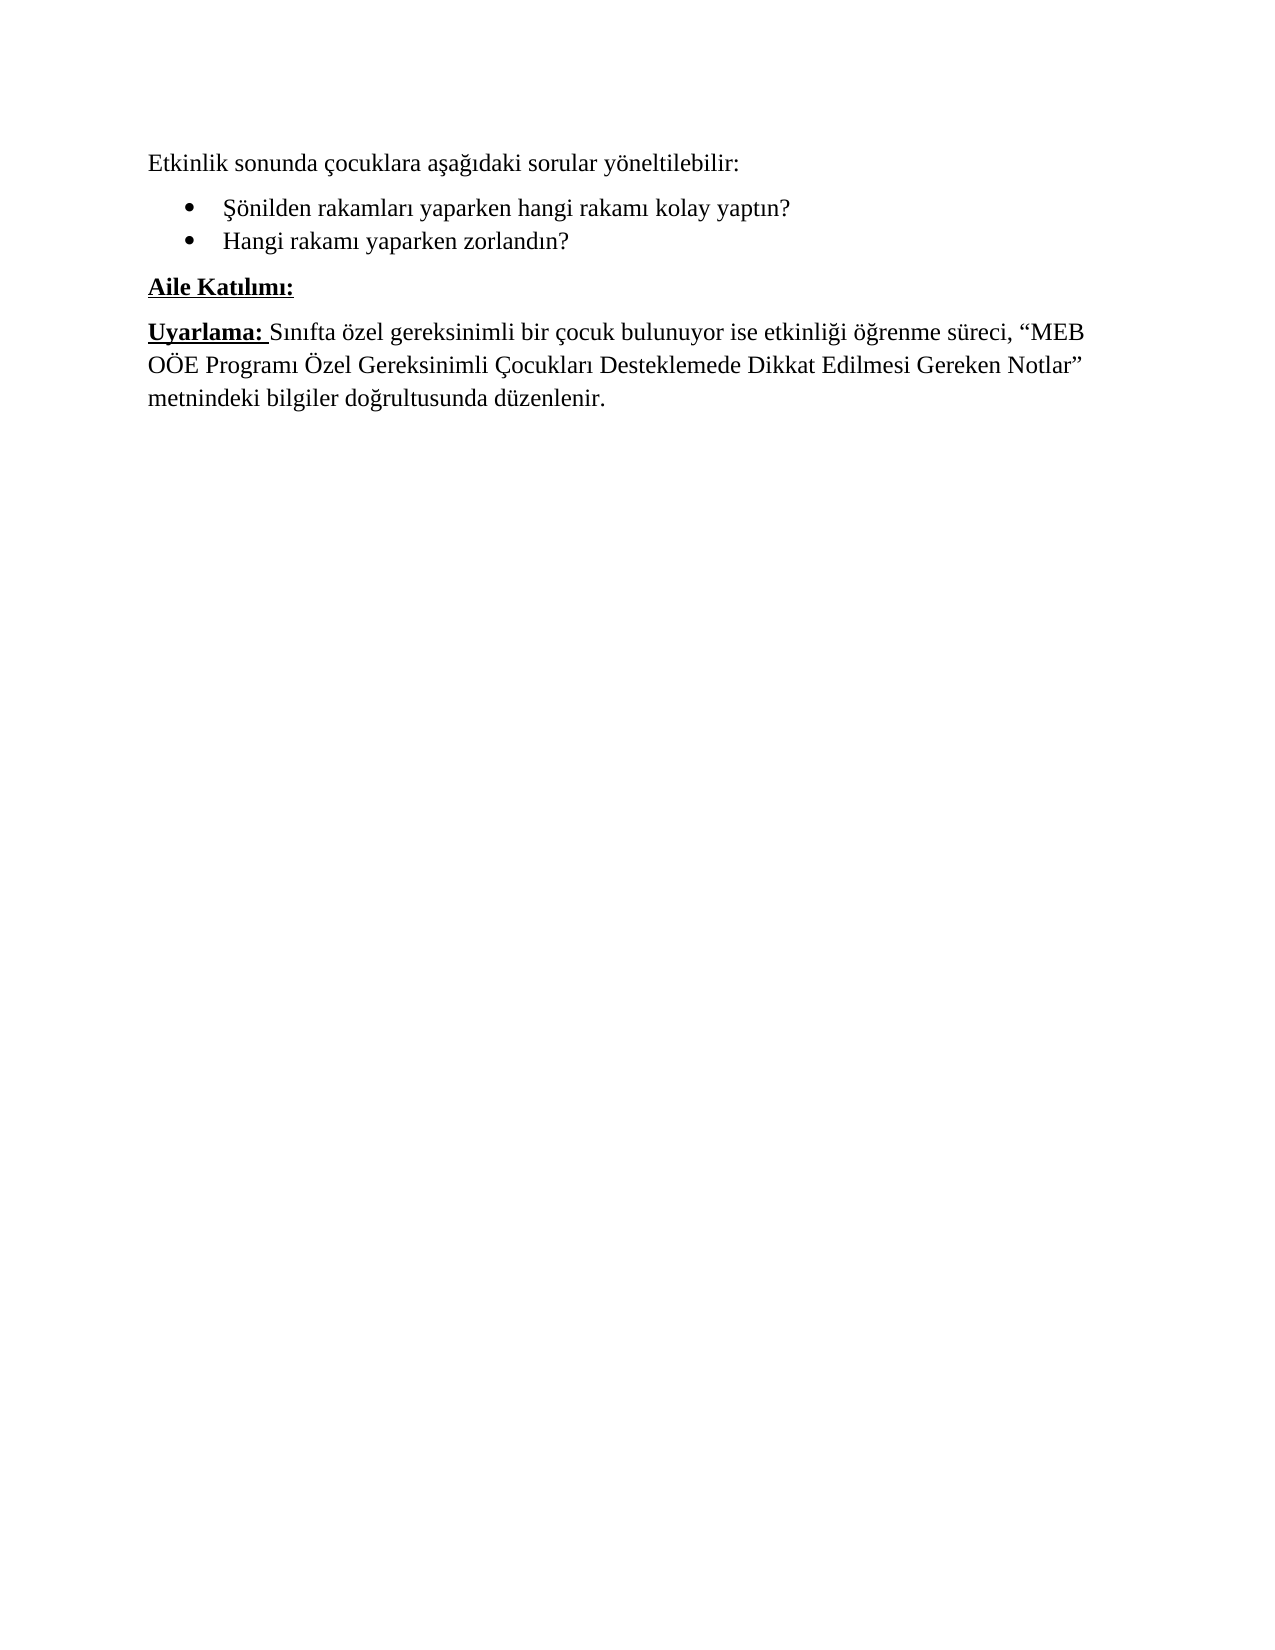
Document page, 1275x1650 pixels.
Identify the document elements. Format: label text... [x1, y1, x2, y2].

list Şönilden rakamları yaparken hangi rakamı kolay yaptın? [185, 193, 1127, 222]
list Hangi rakamı yaparken zorlandın? [185, 226, 1127, 255]
text Aile Katılımı: [148, 272, 1127, 300]
text Etkinlik sonunda çocuklara aşağıdaki sorular yöneltilebilir: [148, 148, 1127, 176]
text Uyarlama: Sınıfta özel gereksinimli bir çocuk bulunuyor ise etkinliği öğrenme süreci, “MEB OÖE Programı Özel Gereksinimli Çocukları Desteklemede Dikkat Edilmesi Gereken Notlar” metnindeki bilgiler doğrultusunda düzenlenir. [148, 317, 1127, 412]
